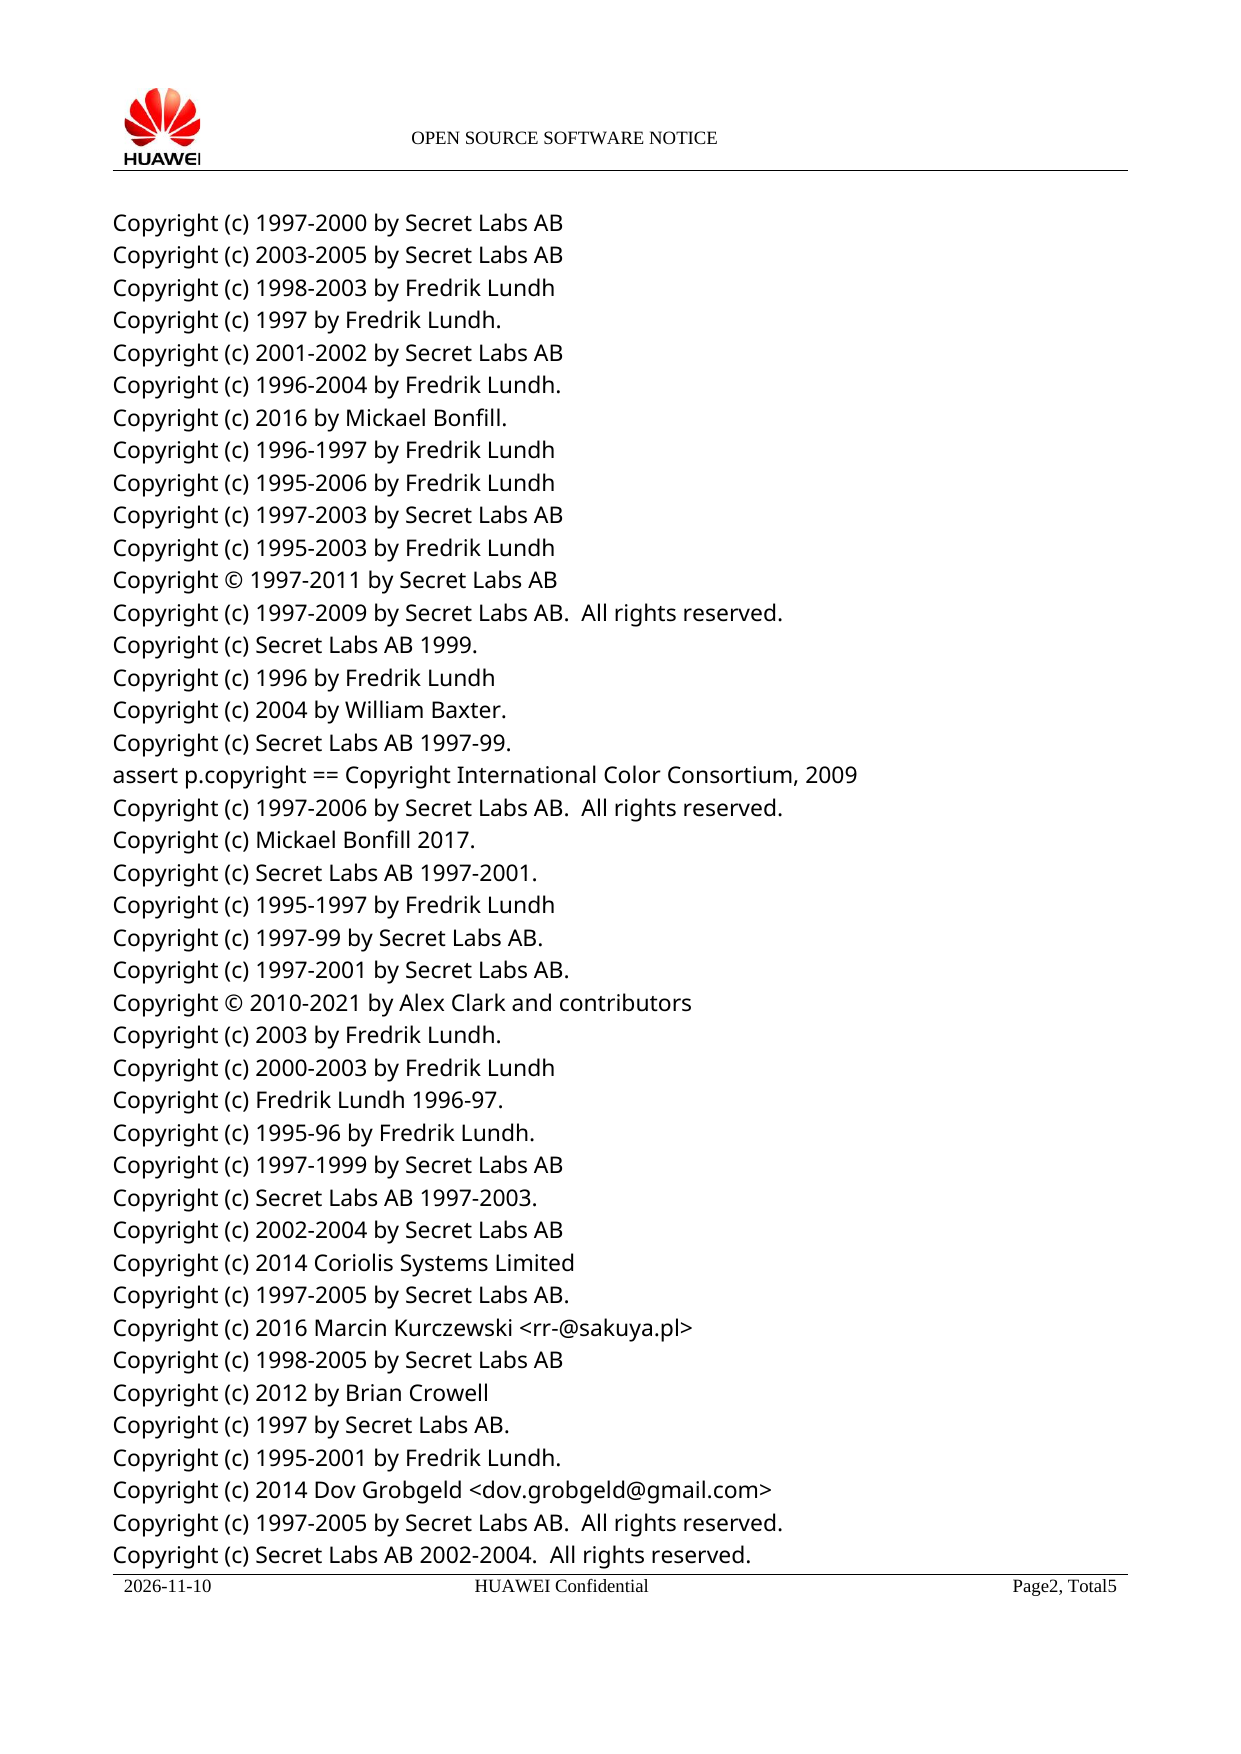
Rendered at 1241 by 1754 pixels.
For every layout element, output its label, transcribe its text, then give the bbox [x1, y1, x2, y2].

picture [124, 88, 201, 165]
